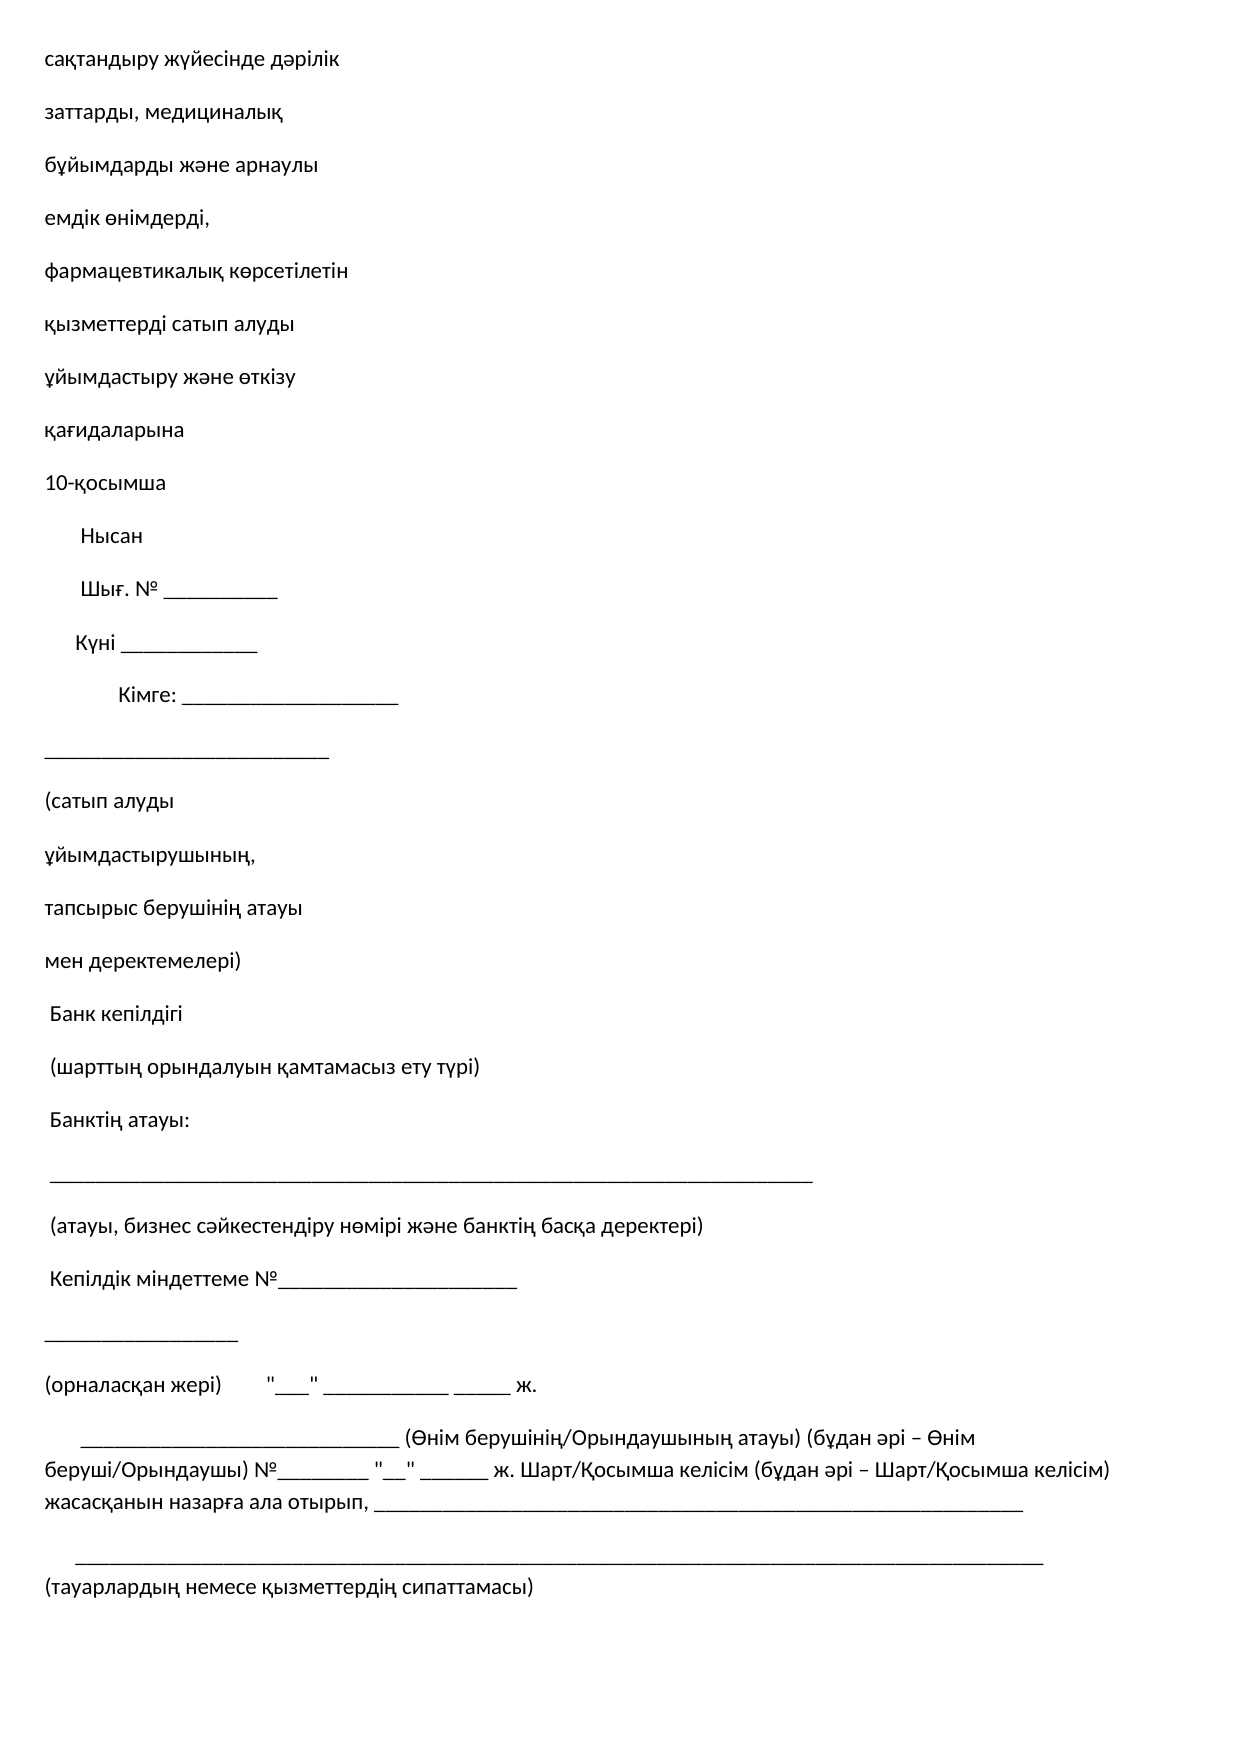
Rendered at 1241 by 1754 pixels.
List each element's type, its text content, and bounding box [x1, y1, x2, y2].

text Кепілдік міндеттеме №_____________________ [44, 1264, 1181, 1292]
text _____________________________________________________________________________________ (тауарлардың немесе қызметтердің сипаттамасы) [44, 1540, 1181, 1601]
text Күні ____________ [44, 628, 1181, 656]
text ___________________________________________________________________ [44, 1158, 1181, 1186]
text бұйымдарды және арнаулы [44, 150, 1181, 178]
text Банк кепілдігі [44, 999, 1181, 1027]
text мен деректемелері) [44, 946, 1181, 974]
text 10-қосымша [44, 468, 1181, 497]
text ұйымдастыру және өткізу [44, 362, 1181, 391]
text сақтандыру жүйесінде дәрілік [44, 44, 1181, 72]
text қызметтерді сатып алуды [44, 309, 1181, 337]
text (орналасқан жері) "___" ___________ _____ ж. [44, 1370, 1181, 1398]
text емдік өнімдерді, [44, 203, 1181, 231]
text Нысан [44, 522, 1181, 549]
text _________________ [44, 1317, 1181, 1345]
text _________________________ [44, 734, 1181, 762]
text (сатып алуды [44, 787, 1181, 815]
text қағидаларына [44, 416, 1181, 443]
text (шарттың орындалуын қамтамасыз ету түрі) [44, 1052, 1181, 1080]
text Кімге: ___________________ [44, 681, 1181, 709]
text заттарды, медициналық [44, 97, 1181, 125]
text (атауы, бизнес сәйкестендіру нөмірі және банктің басқа деректері) [44, 1211, 1181, 1239]
text фармацевтикалық көрсетілетін [44, 256, 1181, 284]
text тапсырыс берушінің атауы [44, 893, 1181, 921]
text Шығ. № __________ [44, 574, 1181, 603]
text ұйымдастырушының, [44, 840, 1181, 868]
text Банктің атауы: [44, 1105, 1181, 1133]
text ____________________________ (Өнім берушінің/Орындаушының атауы) (бұдан әрі – Өнім беруші/Орындаушы) №________ "__" ______ ж. Шарт/Қосымша келісім (бұдан әрі – Шарт/Қосымша келісім) жасасқанын назарға ала отырып, _________________________________________________________ [44, 1423, 1181, 1515]
